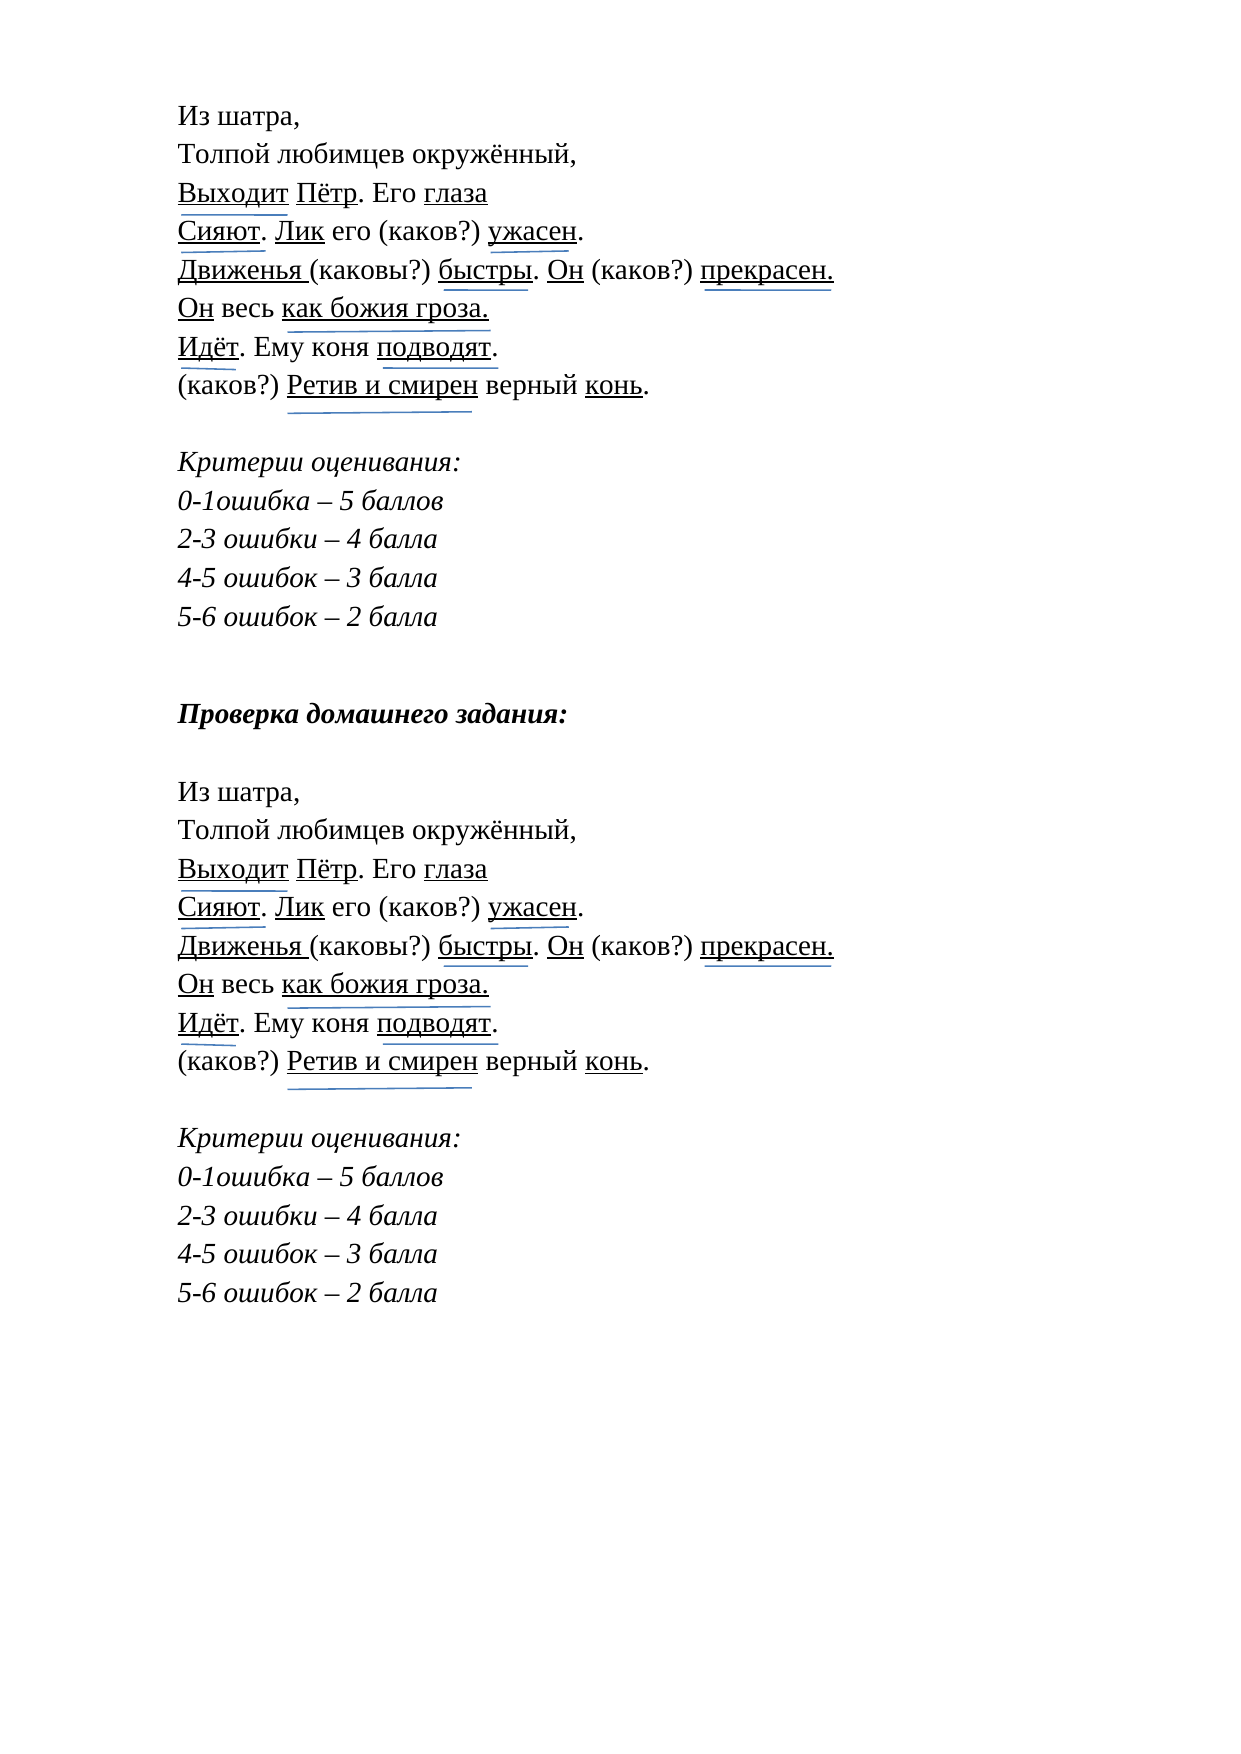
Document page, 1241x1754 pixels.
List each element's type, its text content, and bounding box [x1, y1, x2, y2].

text Он весь как божия гроза. [177, 966, 1152, 1000]
text Проверка домашнего задания: [177, 697, 1152, 730]
text Выходит Пётр. Его глаза [177, 851, 1152, 884]
text Сияют. Лик его (каков?) ужасен. [177, 889, 1152, 923]
text 4-5 ошибок – 3 балла [177, 560, 1152, 594]
text 2-3 ошибки – 4 балла [177, 1198, 1152, 1231]
text 5-6 ошибок – 2 балла [177, 599, 1152, 632]
text Критерии оценивания: [177, 1121, 1152, 1154]
text Движенья (каковы?) быстры. Он (каков?) прекрасен. [177, 252, 1152, 285]
text Из шатра, [177, 98, 1152, 131]
text (каков?) Ретив и смирен верный конь. [177, 1043, 1152, 1077]
text Толпой любимцев окружённый, [177, 136, 1152, 170]
text Выходит Пётр. Его глаза [177, 175, 1152, 208]
text 0-1ошибка – 5 баллов [177, 1159, 1152, 1193]
text Движенья (каковы?) быстры. Он (каков?) прекрасен. [177, 928, 1152, 961]
text (каков?) Ретив и смирен верный конь. [177, 367, 1152, 401]
text Толпой любимцев окружённый, [177, 812, 1152, 846]
text 4-5 ошибок – 3 балла [177, 1236, 1152, 1270]
text Из шатра, [177, 774, 1152, 807]
text 5-6 ошибок – 2 балла [177, 1275, 1152, 1308]
text Идёт. Ему коня подводят. [177, 1005, 1152, 1038]
text 2-3 ошибки – 4 балла [177, 522, 1152, 555]
text 0-1ошибка – 5 баллов [177, 483, 1152, 517]
text Идёт. Ему коня подводят. [177, 329, 1152, 362]
text Сияют. Лик его (каков?) ужасен. [177, 213, 1152, 247]
text Критерии оценивания: [177, 444, 1152, 478]
text Он весь как божия гроза. [177, 290, 1152, 324]
